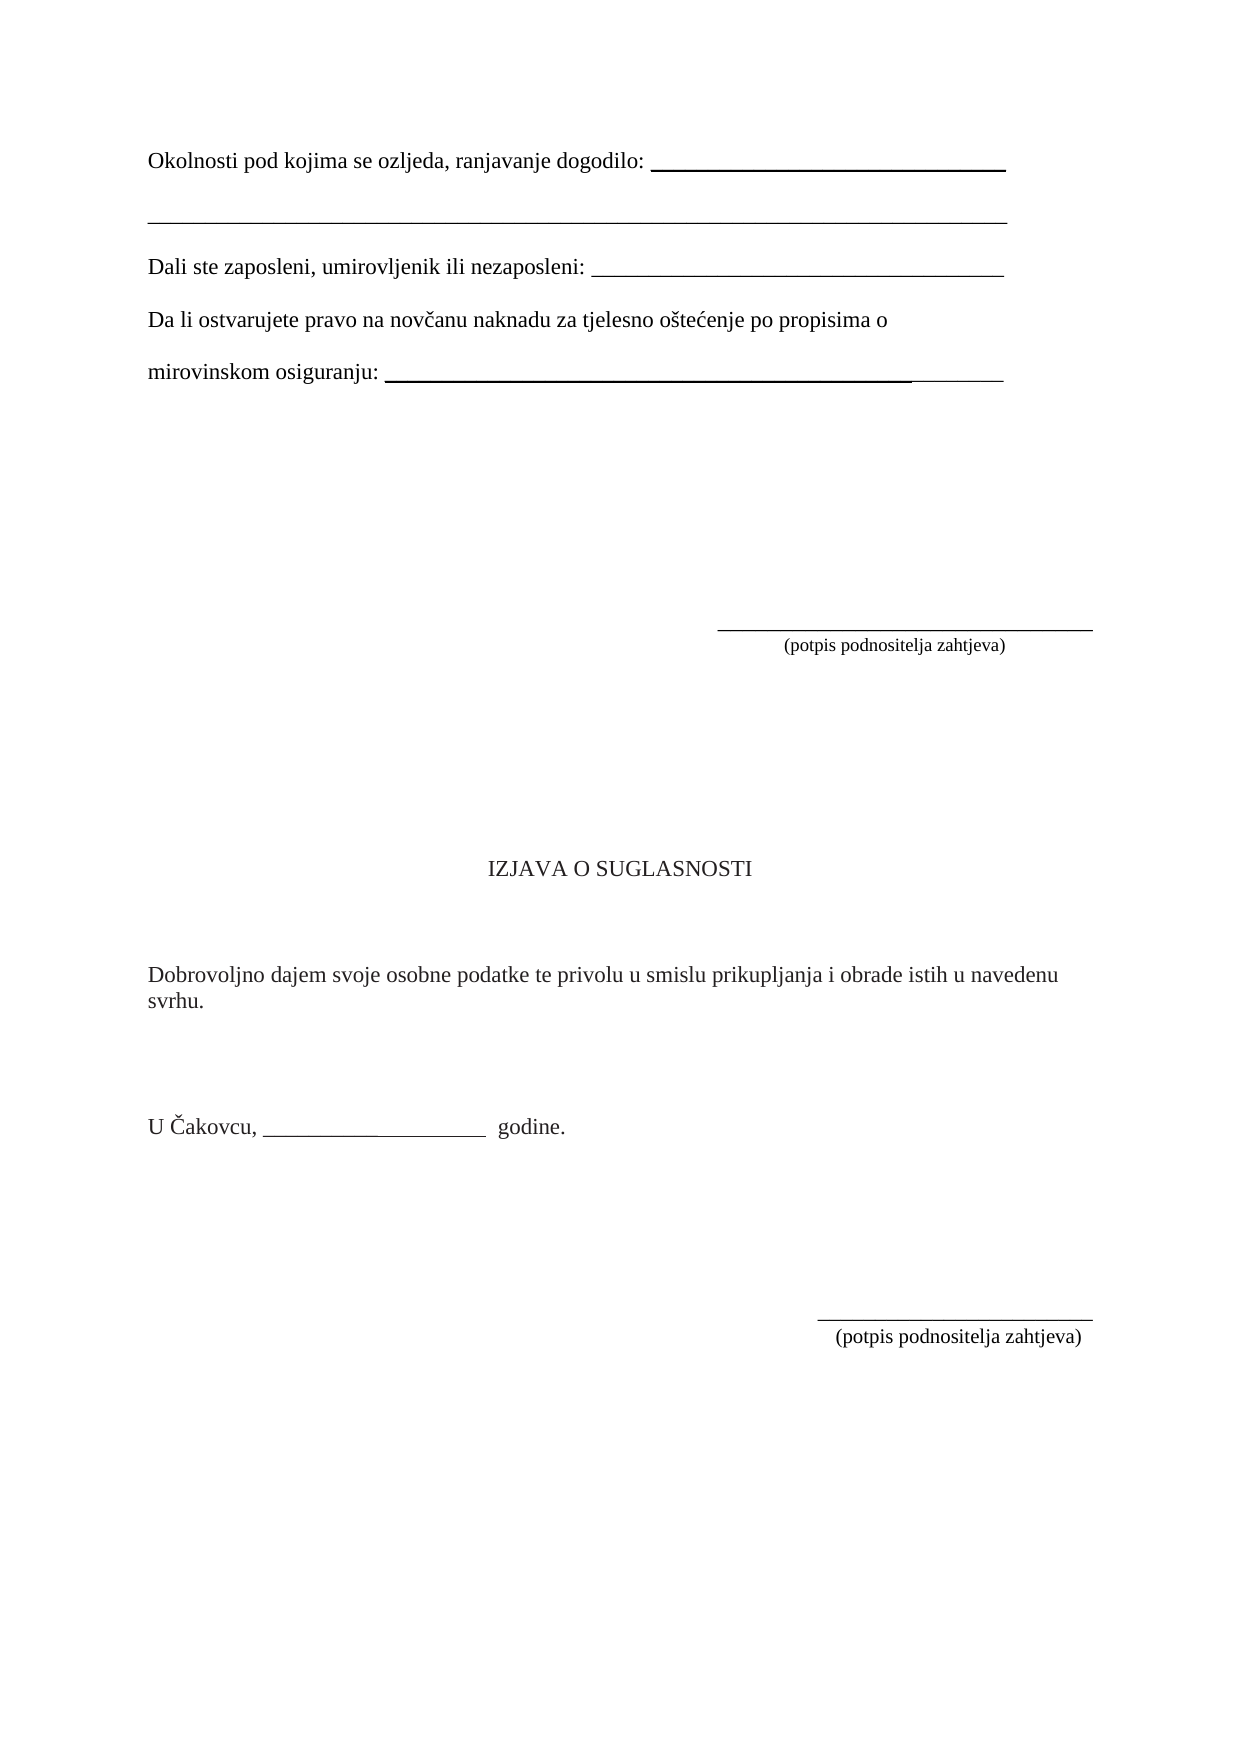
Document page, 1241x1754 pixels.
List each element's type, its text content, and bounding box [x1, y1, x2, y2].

text Okolnosti pod kojima se ozljeda, ranjavanje dogodilo: _______________________________ [148, 148, 1093, 174]
text (potpis podnositelja zahtjeva) [148, 1324, 1093, 1348]
text Dobrovoljno dajem svoje osobne podatke te privolu u smislu prikupljanja i obrade istih u navedenu svrhu. [148, 961, 1093, 1014]
text U Čakovcu, __________ godine. [148, 1113, 1093, 1139]
text ______________________________ [148, 605, 1093, 634]
text (potpis podnositelja zahtjeva) [148, 634, 1093, 656]
text Da li ostvarujete pravo na novčanu naknadu za tjelesno oštećenje po propisima o [148, 306, 1093, 332]
text ________________________ [148, 1297, 1093, 1324]
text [148, 200, 1093, 227]
text IZJAVA O SUGLASNOSTI [148, 856, 1093, 882]
text Dali ste zaposleni, umirovljenik ili nezaposleni: ____________________________________ [148, 253, 1093, 279]
text mirovinskom osiguranju: ______________________________________________________ [148, 358, 1093, 385]
